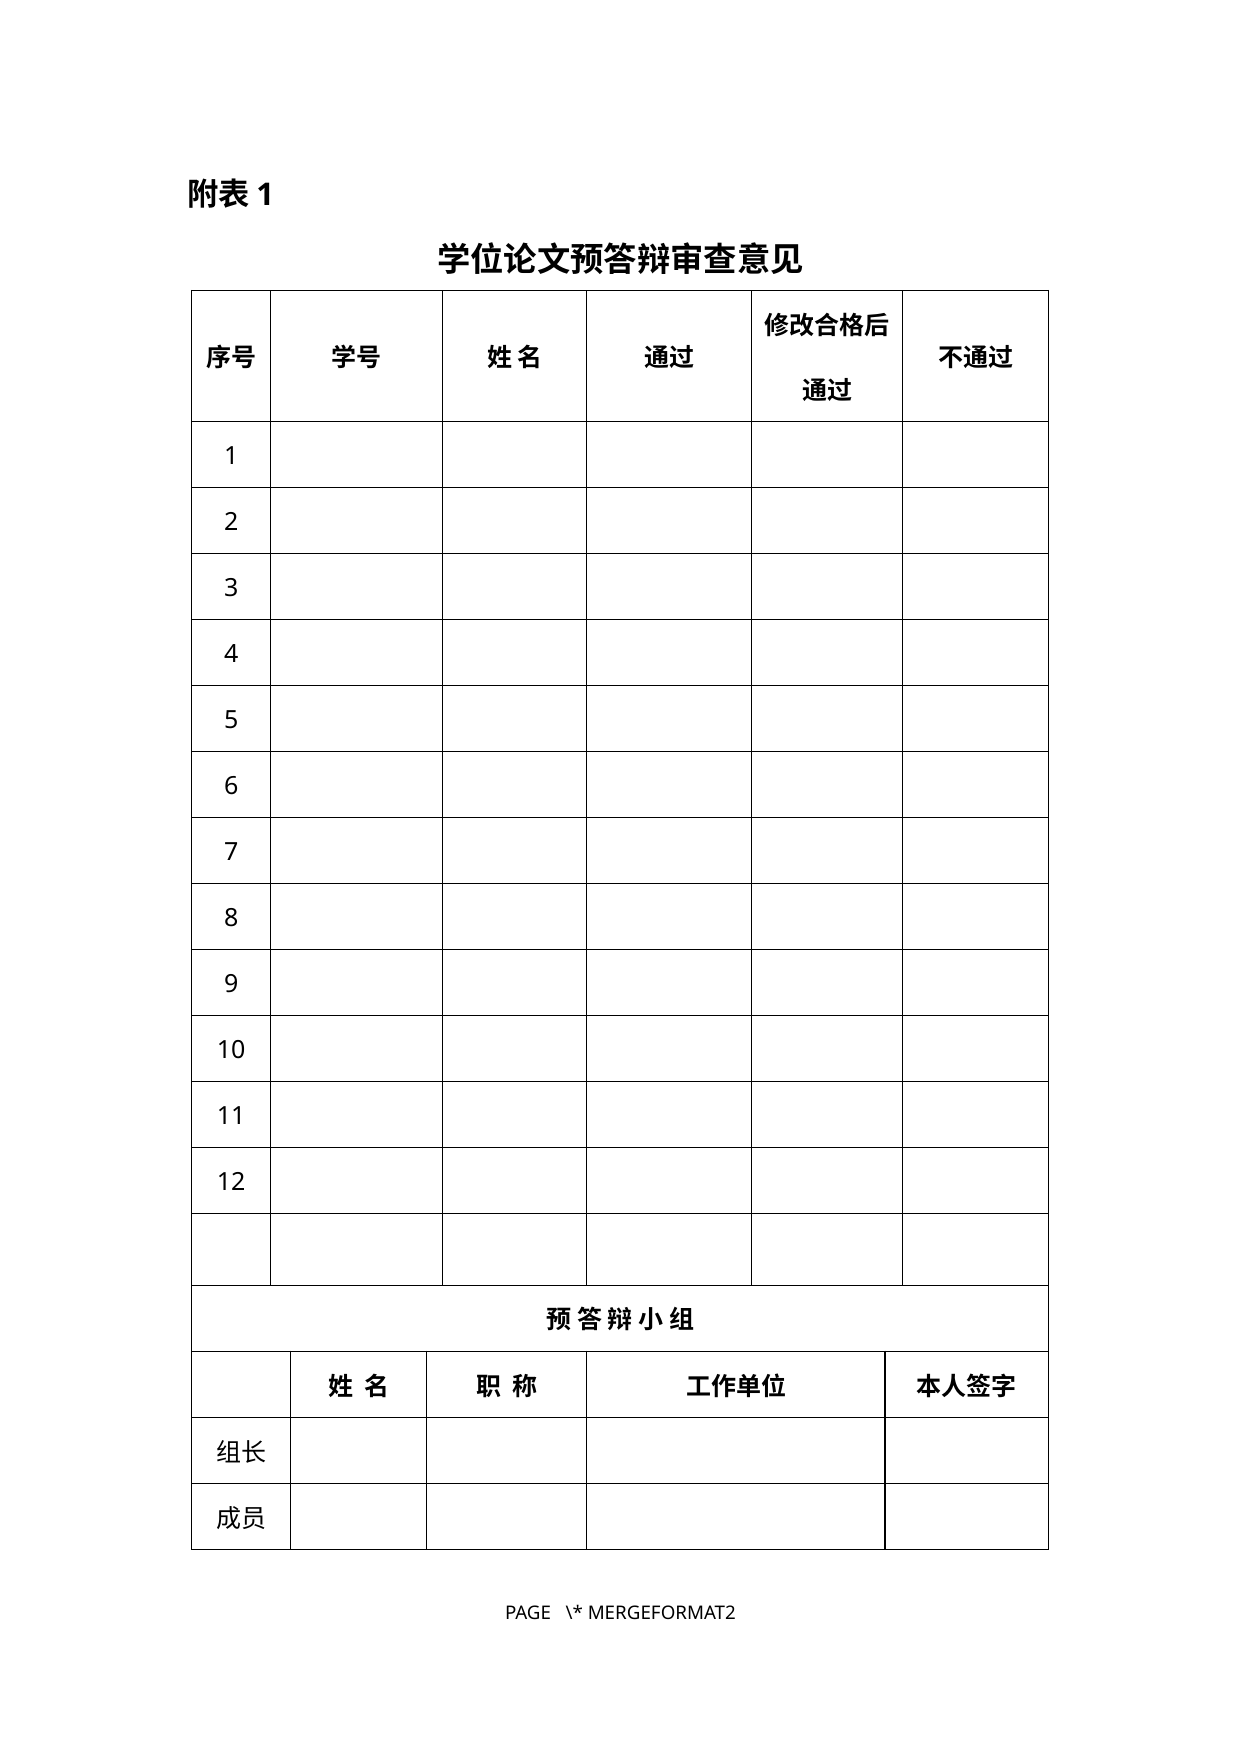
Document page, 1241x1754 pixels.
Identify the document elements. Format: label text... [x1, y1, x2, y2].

table_cell [587, 1484, 884, 1549]
table_cell [443, 686, 586, 751]
table_cell [752, 1016, 902, 1081]
table_cell [291, 1484, 426, 1549]
table_cell 7 [192, 818, 270, 883]
text 附表1 [187, 160, 1053, 225]
table_cell [587, 818, 751, 883]
table_cell [903, 1016, 1048, 1081]
table_cell [427, 1484, 586, 1549]
table_cell [587, 1214, 751, 1284]
table_cell [587, 620, 751, 685]
table_cell 4 [192, 620, 270, 685]
table_cell [443, 950, 586, 1015]
table_cell 6 [192, 752, 270, 817]
table_cell [443, 1214, 586, 1284]
table_cell 2 [192, 488, 270, 553]
table_cell [752, 554, 902, 619]
table_cell [271, 686, 442, 751]
table_cell [903, 1148, 1048, 1213]
table_cell [903, 554, 1048, 619]
table_cell 预 答 辩 小 组 [192, 1286, 1048, 1351]
table_cell [443, 752, 586, 817]
table_cell [443, 1082, 586, 1147]
table_cell [443, 884, 586, 949]
table_header 学号 [271, 291, 442, 421]
table_cell [271, 488, 442, 553]
table_cell [903, 686, 1048, 751]
table_cell [427, 1418, 586, 1483]
table_cell [903, 488, 1048, 553]
table_cell [271, 1214, 442, 1284]
table_cell [752, 1214, 902, 1284]
table_cell 1 [192, 422, 270, 487]
table_cell [752, 488, 902, 553]
table_cell [587, 950, 751, 1015]
table_cell [271, 818, 442, 883]
table_cell [443, 422, 586, 487]
table_cell [587, 1016, 751, 1081]
table_cell 9 [192, 950, 270, 1015]
table_cell [903, 884, 1048, 949]
table_cell [271, 554, 442, 619]
table_cell [192, 1214, 270, 1284]
table_header 序号 [192, 291, 270, 421]
table_cell [752, 620, 902, 685]
table_cell [271, 620, 442, 685]
table_header 不通过 [903, 291, 1048, 421]
table_cell [752, 422, 902, 487]
table_cell 组长 [192, 1418, 290, 1483]
table_cell [903, 752, 1048, 817]
table_cell [587, 554, 751, 619]
table_cell [587, 752, 751, 817]
table_cell 8 [192, 884, 270, 949]
table_cell 10 [192, 1016, 270, 1081]
table_cell [903, 422, 1048, 487]
table_cell [443, 1016, 586, 1081]
table_cell 职 称 [427, 1352, 586, 1417]
table_cell [587, 488, 751, 553]
table_cell [752, 1082, 902, 1147]
text 学位论文预答辩审查意见 [187, 225, 1053, 290]
table_cell [271, 1148, 442, 1213]
table_cell [443, 488, 586, 553]
table_cell [271, 1016, 442, 1081]
table_cell [903, 620, 1048, 685]
table_cell [271, 422, 442, 487]
table_cell 12 [192, 1148, 270, 1213]
table_cell [271, 1082, 442, 1147]
table_cell [587, 1082, 751, 1147]
table_cell [752, 686, 902, 751]
table_cell 工作单位 [587, 1352, 884, 1417]
table_cell 5 [192, 686, 270, 751]
table_cell 3 [192, 554, 270, 619]
table_header 修改合格后通过 [752, 291, 902, 421]
table_cell 11 [192, 1082, 270, 1147]
table_header 姓 名 [443, 291, 586, 421]
table_cell [903, 818, 1048, 883]
table_cell [752, 752, 902, 817]
table_cell [752, 818, 902, 883]
table_cell [443, 620, 586, 685]
table_cell [192, 1352, 290, 1417]
table_cell [903, 1214, 1048, 1284]
table_cell [587, 1148, 751, 1213]
table_cell [587, 884, 751, 949]
table_cell [587, 422, 751, 487]
table_cell [443, 818, 586, 883]
table_cell [752, 884, 902, 949]
table_cell [443, 1148, 586, 1213]
table_header 通过 [587, 291, 751, 421]
table_cell 成员 [192, 1484, 290, 1549]
table_cell [271, 752, 442, 817]
table_cell [903, 1082, 1048, 1147]
table_cell [443, 554, 586, 619]
table_cell [271, 884, 442, 949]
table_cell 本人签字 [886, 1352, 1048, 1417]
table_cell [903, 950, 1048, 1015]
table_cell [271, 950, 442, 1015]
table_cell [886, 1418, 1048, 1483]
table_cell [752, 1148, 902, 1213]
table_cell [291, 1418, 426, 1483]
table_cell 姓 名 [291, 1352, 426, 1417]
table_cell [587, 1418, 884, 1483]
table_cell [886, 1484, 1048, 1549]
table_cell [587, 686, 751, 751]
table_cell [752, 950, 902, 1015]
